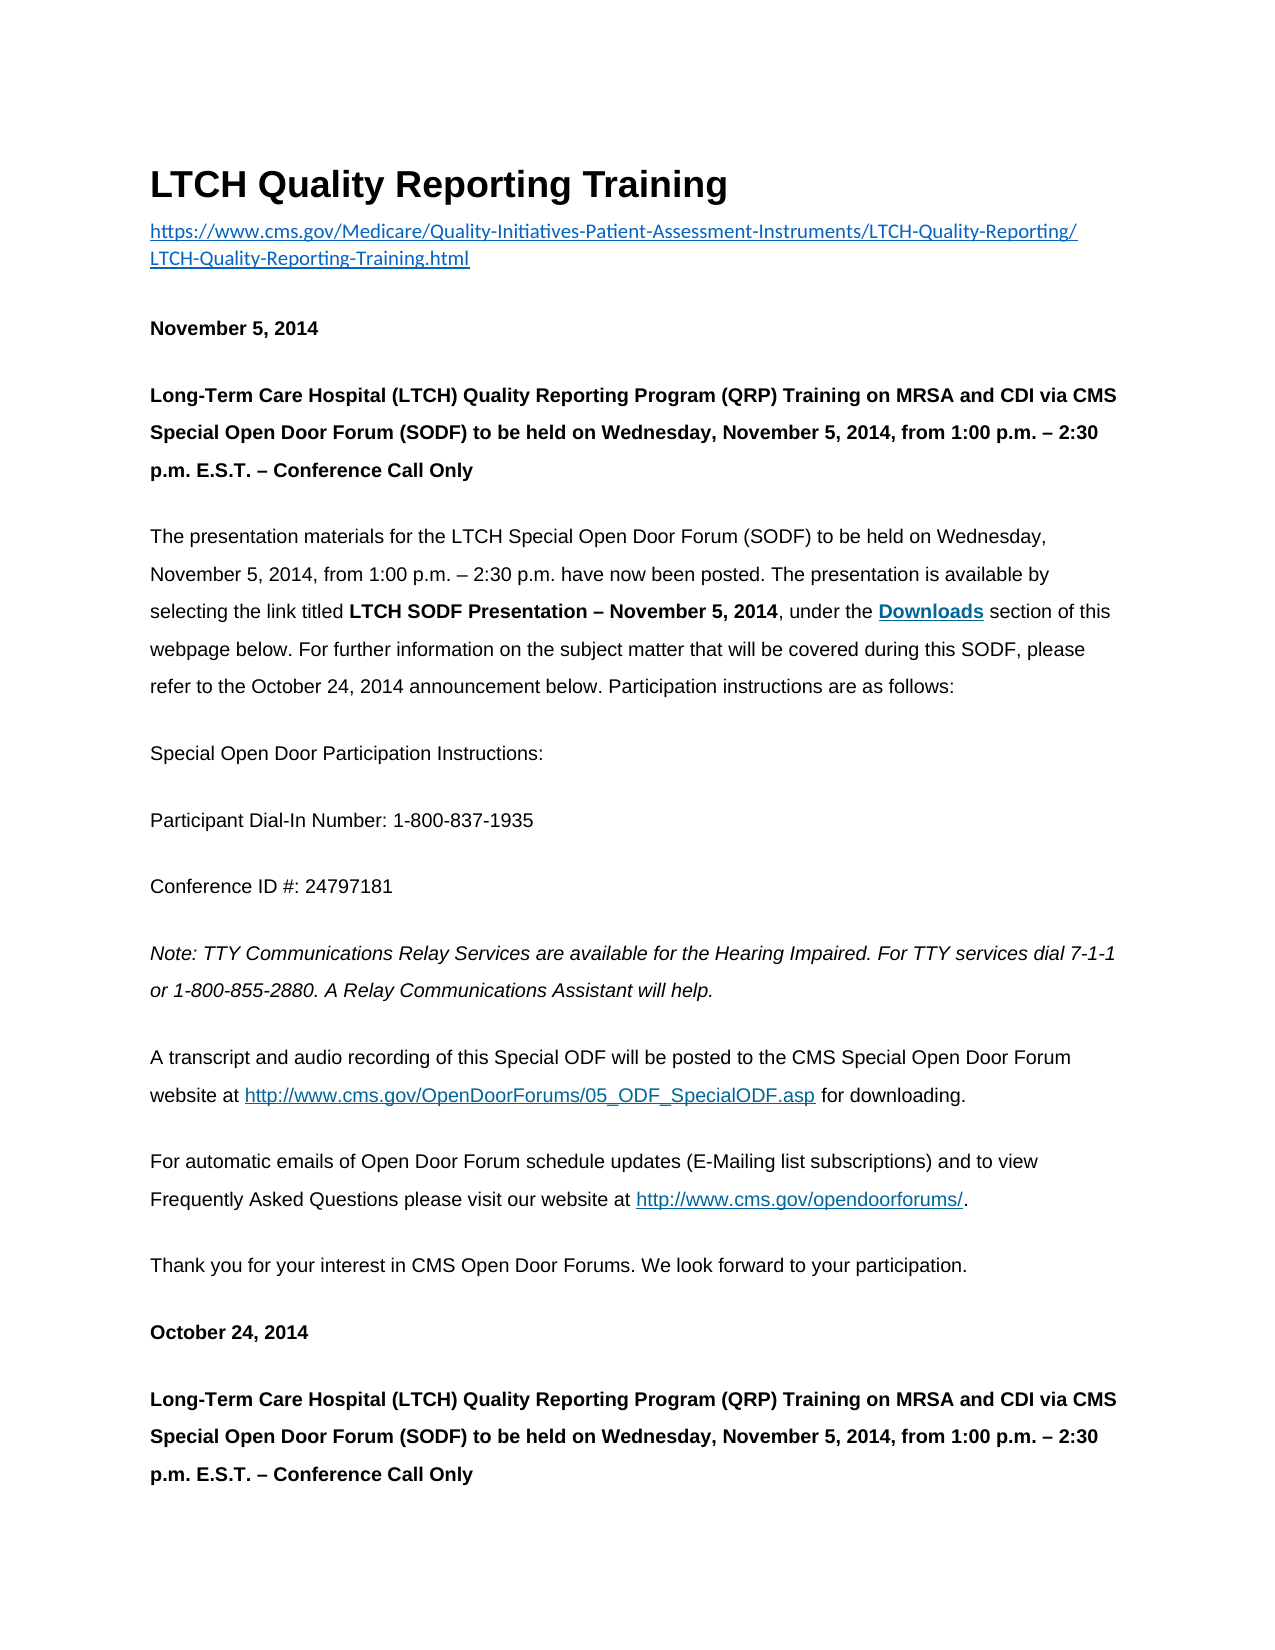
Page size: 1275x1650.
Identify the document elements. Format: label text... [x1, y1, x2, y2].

text The presentation materials for the LTCH Special Open Door Forum (SODF) to be held on Wednesday, November 5, 2014, from 1:00 p.m. – 2:30 p.m. have now been posted. The presentation is available by selecting the link titled LTCH SODF Presentation – November 5, 2014, under the Downloads section of this webpage below. For further information on the subject matter that will be covered during this SODF, please refer to the October 24, 2014 announcement below. Participation instructions are as follows: [150, 510, 1125, 698]
text For automatic emails of Open Door Forum schedule updates (E-Mailing list subscriptions) and to view Frequently Asked Questions please visit our website at http://www.cms.gov/opendoorforums/. [150, 1135, 1125, 1210]
text Participant Dial-In Number: 1-800-837-1935 [150, 794, 1125, 831]
text Long-Term Care Hospital (LTCH) Quality Reporting Program (QRP) Training on MRSA and CDI via CMS Special Open Door Forum (SODF) to be held on Wednesday, November 5, 2014, from 1:00 p.m. – 2:30 p.m. E.S.T. – Conference Call Only [150, 369, 1125, 481]
text Long-Term Care Hospital (LTCH) Quality Reporting Program (QRP) Training on MRSA and CDI via CMS Special Open Door Forum (SODF) to be held on Wednesday, November 5, 2014, from 1:00 p.m. – 2:30 p.m. E.S.T. – Conference Call Only [150, 1373, 1125, 1485]
text Special Open Door Participation Instructions: [150, 727, 1125, 764]
text https://www.cms.gov/Medicare/Quality-Initiatives-Patient-Assessment-Instruments/LTCH-Quality-Reporting/LTCH-Quality-Reporting-Training.html [150, 218, 1125, 271]
text November 5, 2014 [150, 302, 1125, 339]
text Thank you for your interest in CMS Open Door Forums. We look forward to your participation. [150, 1239, 1125, 1277]
text A transcript and audio recording of this Special ODF will be posted to the CMS Special Open Door Forum website at http://www.cms.gov/OpenDoorForums/05_ODF_SpecialODF.asp for downloading. [150, 1031, 1125, 1106]
subtitle LTCH Quality Reporting Training [150, 162, 1125, 206]
text Note: TTY Communications Relay Services are available for the Hearing Impaired. For TTY services dial 7-1-1 or 1-800-855-2880. A Relay Communications Assistant will help. [150, 927, 1125, 1002]
text October 24, 2014 [150, 1306, 1125, 1344]
text Conference ID #: 24797181 [150, 860, 1125, 898]
